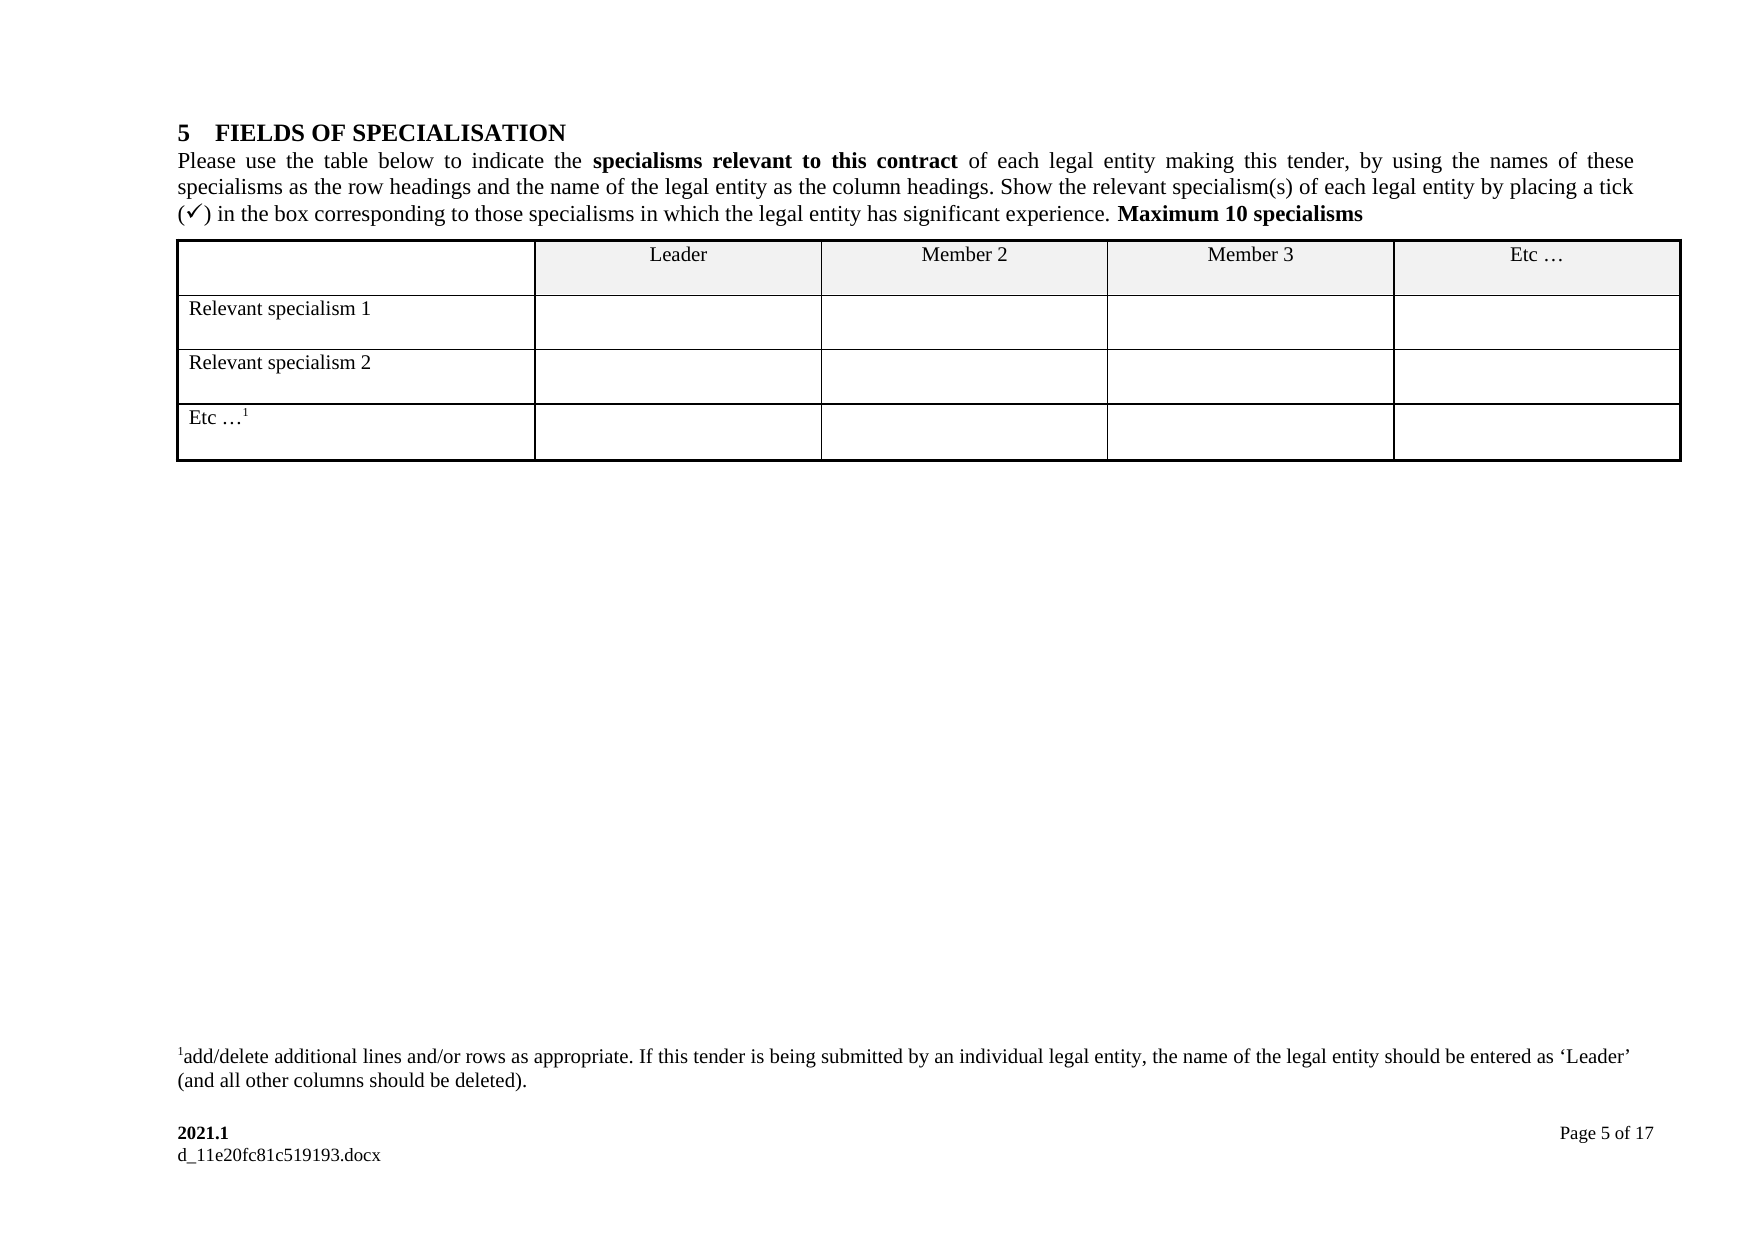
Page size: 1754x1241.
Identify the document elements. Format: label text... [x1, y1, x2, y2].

table_header Etc … [1395, 242, 1679, 294]
table_cell [536, 350, 821, 403]
table_cell [822, 350, 1107, 403]
table_cell [1108, 296, 1393, 349]
table_cell [1108, 350, 1393, 403]
table_cell Relevant specialism 2 [179, 350, 534, 403]
table_cell [1395, 350, 1679, 403]
table_header [179, 242, 534, 294]
table_header Leader [536, 242, 821, 294]
text Please use the table below to indicate the specialisms relevant to this contract of each legal entity making this tender, by using the names of these specialisms as the row headings and the name of the legal entity as the column headings. Show the relevant specialism(s) of each legal entity by placing a tick () in the box corresponding to those specialisms in which the legal entity has significant experience. Maximum 10 specialisms [177, 147, 1636, 226]
table_cell [1108, 405, 1393, 459]
table_cell [1395, 296, 1679, 349]
table_cell [822, 296, 1107, 349]
table_cell [536, 405, 821, 459]
table_header Member 2 [822, 242, 1107, 294]
table_cell [1395, 405, 1679, 459]
table_cell [536, 296, 821, 349]
table_header Member 3 [1108, 242, 1393, 294]
table_cell Relevant specialism 1 [179, 296, 534, 349]
table_cell [822, 405, 1107, 459]
text 5 FIELDS OF SPECIALISATION [177, 118, 1636, 147]
table_cell Etc … [179, 405, 534, 459]
